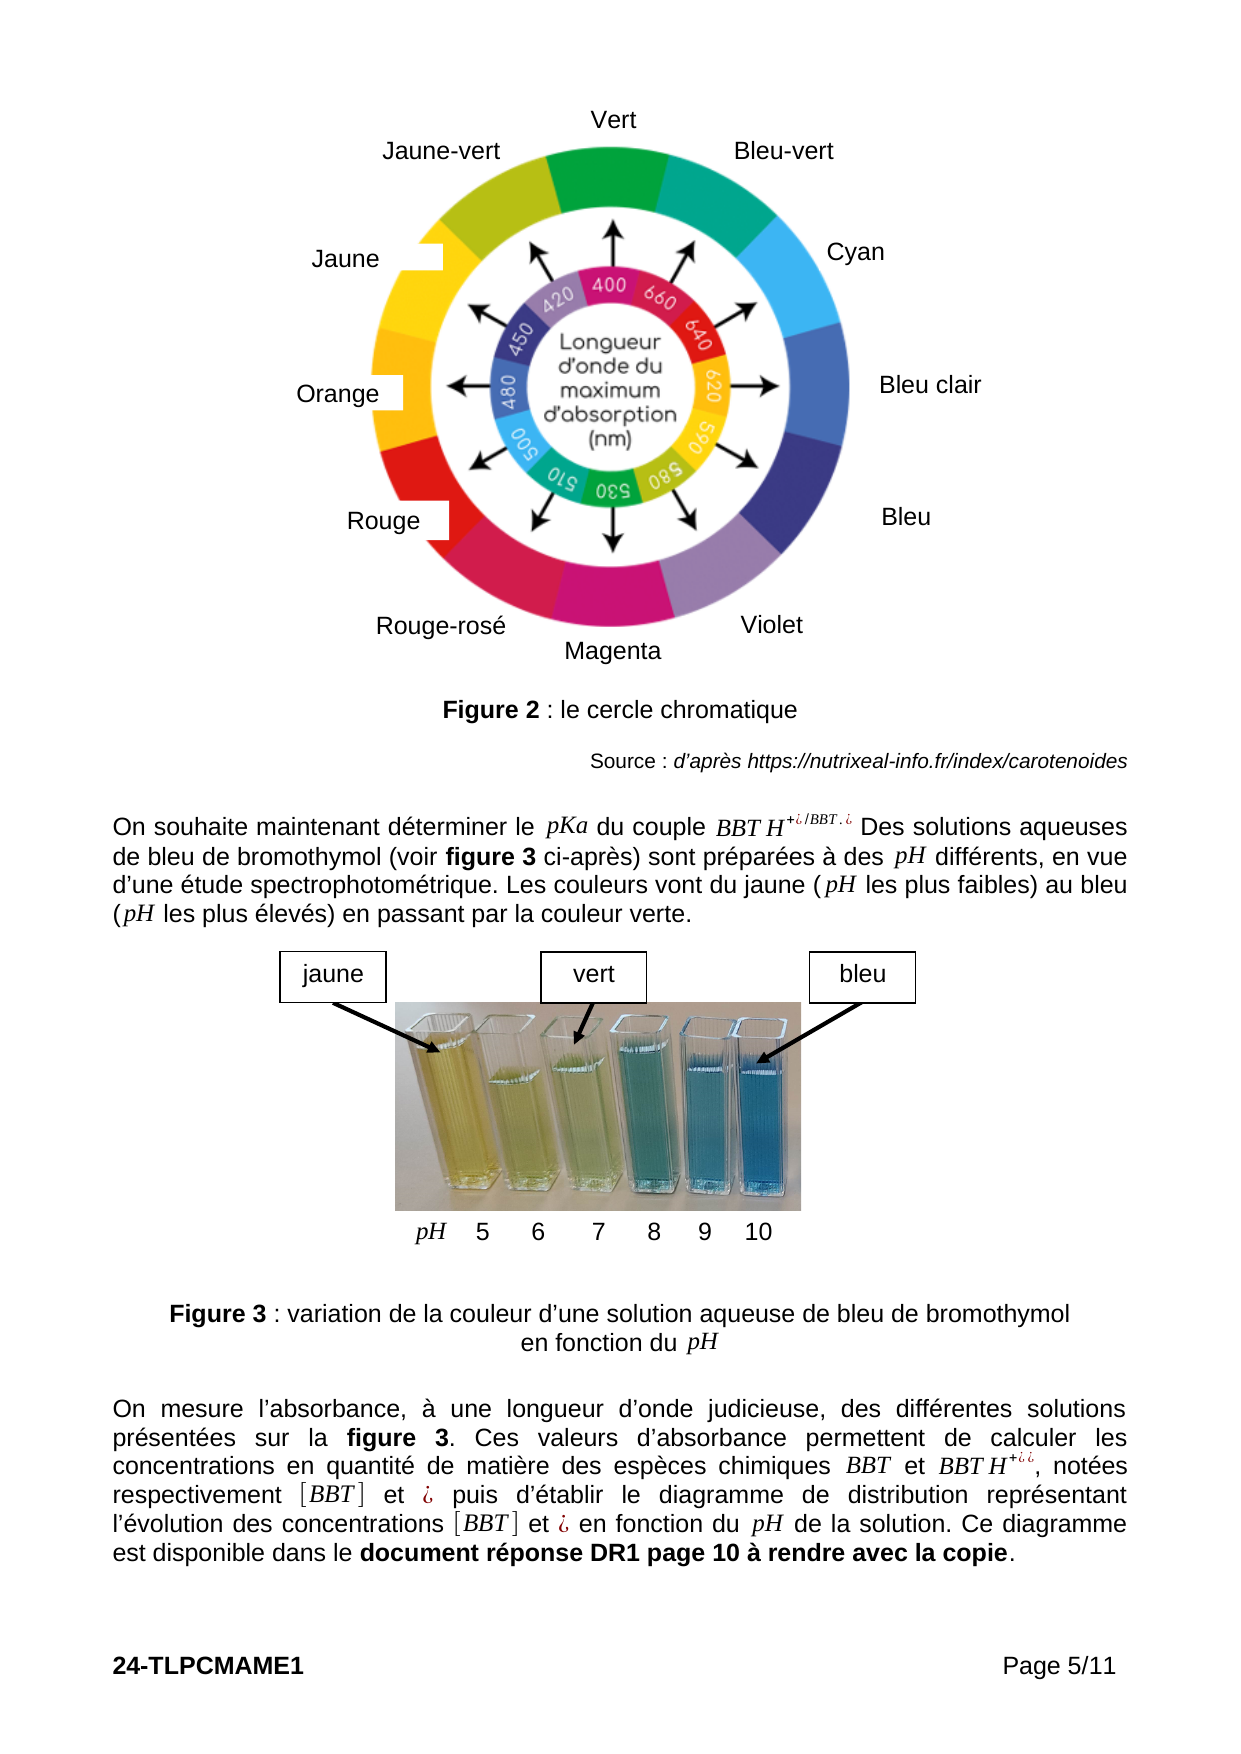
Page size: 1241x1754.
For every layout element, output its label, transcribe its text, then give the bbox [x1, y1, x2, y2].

picture [395, 1002, 802, 1211]
text On mesure l’absorbance, à une longueur d’onde judicieuse, des différentes solutions présentées sur la figure 3. Ces valeurs d’absorbance permettent de calculer les concentrations en quantité de matière des espèces chimiques et , notées respectivement et puis d’établir le diagramme de distribution représentant l’évolution des concentrations et en fonction du de la solution. Ce diagramme est disponible dans le document réponse DR1 page 10 à rendre avec la copie. [112, 1394, 1128, 1566]
text Figure 2 : le cercle chromatique [112, 695, 1128, 724]
picture [319, 103, 921, 671]
text Figure 3 : variation de la couleur d’une solution aqueuse de bleu de bromothymol en fonction du [112, 965, 1128, 1356]
text On souhaite maintenant déterminer le du couple Des solutions aqueuses de bleu de bromothymol (voir figure 3 ci-après) sont préparées à des différents, en vue d’une étude spectrophotométrique. Les couleurs vont du jaune ( les plus faibles) au bleu ( les plus élevés) en passant par la couleur verte. [112, 810, 1128, 928]
text Source : d’après https://nutrixeal-info.fr/index/carotenoides [112, 749, 1128, 773]
